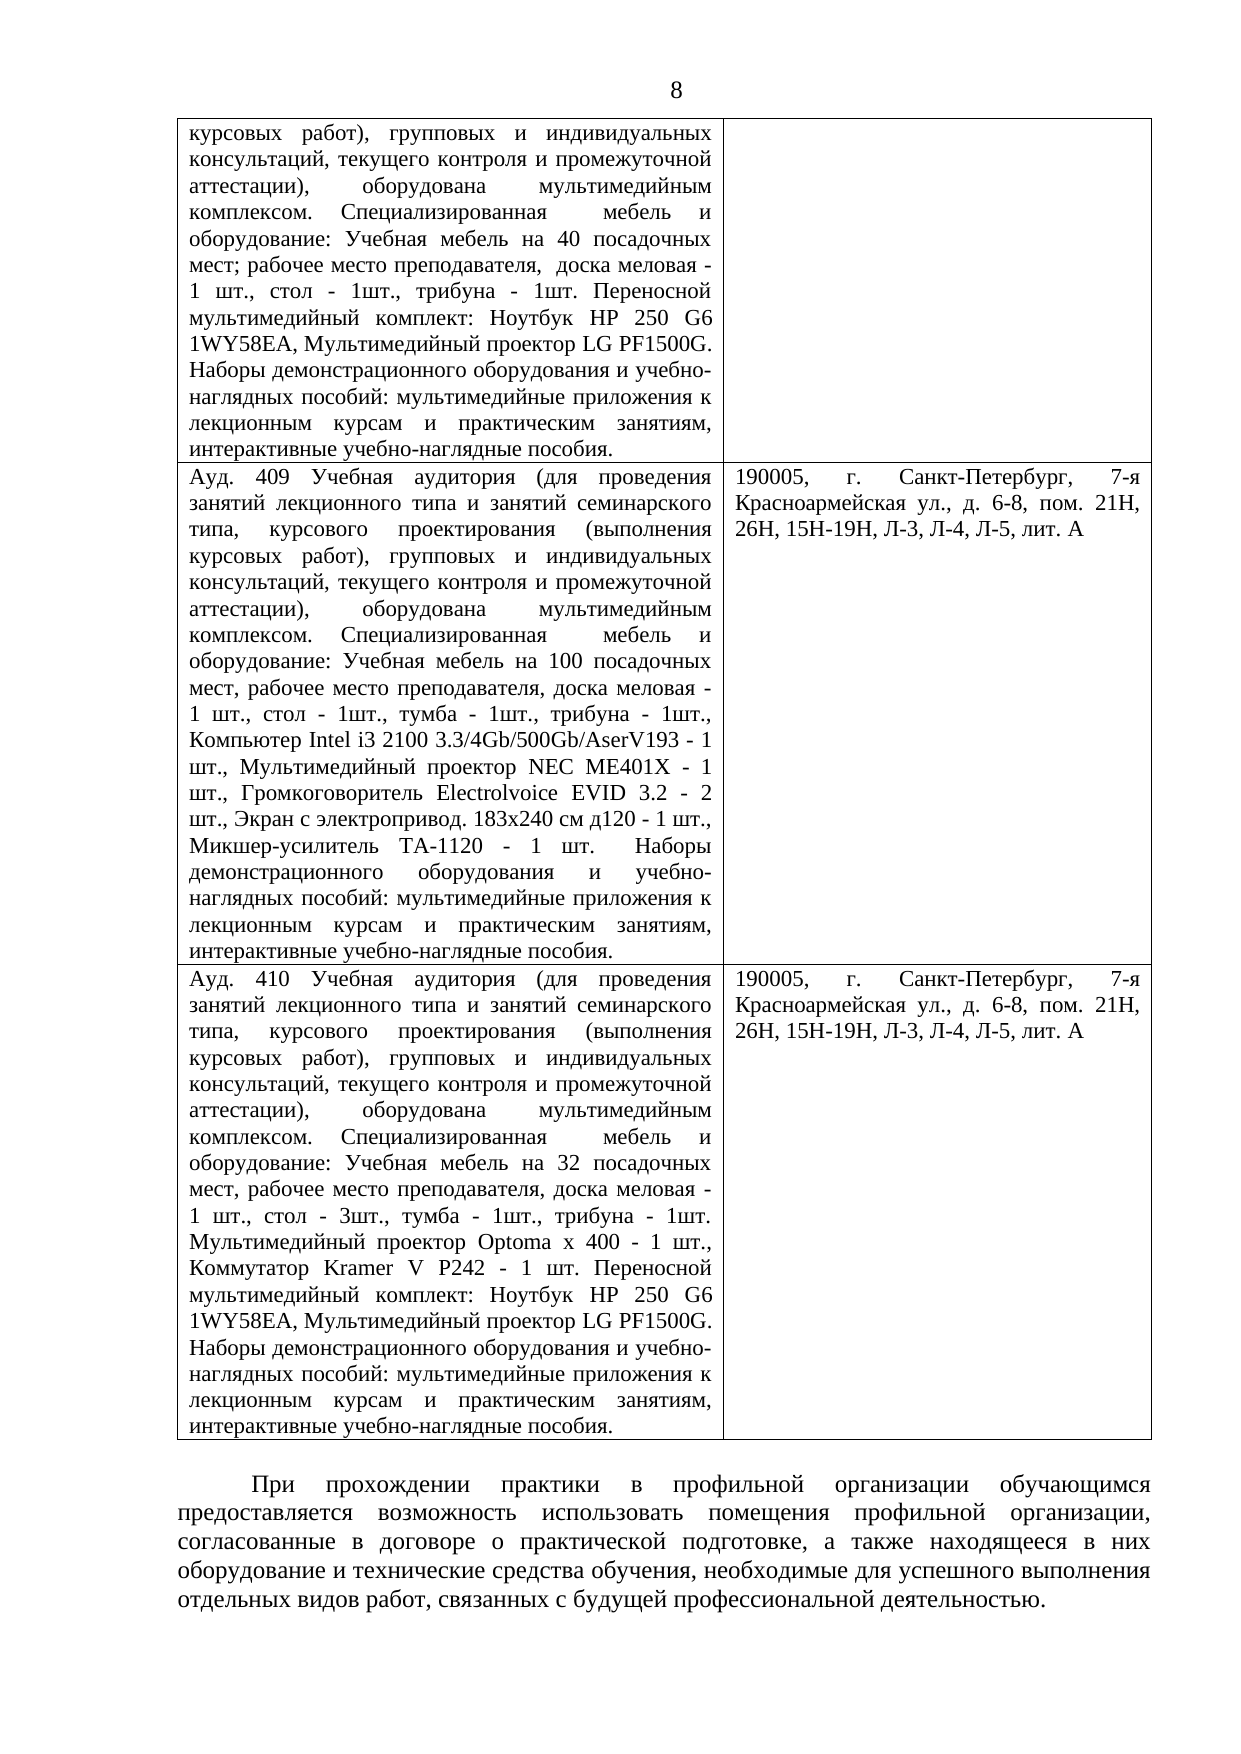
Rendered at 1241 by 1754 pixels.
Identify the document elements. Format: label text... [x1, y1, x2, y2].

table_cell 190005, г. Санкт-Петербург, 7-я Красноармейская ул., д. 6-8, пом. 21Н, 26Н, 15Н-19Н, Л-3, Л-4, Л-5, лит. А [724, 463, 1151, 963]
text При прохождении практики в профильной организации обучающимся предоставляется возможность использовать помещения профильной организации, согласованные в договоре о практической подготовке, а также находящееся в них оборудование и технические средства обучения, необходимые для успешного выполнения отдельных видов работ, связанных с будущей профессиональной деятельностью. [177, 1469, 1152, 1612]
table_cell Ауд. 410 Учебная аудитория (для проведения занятий лекционного типа и занятий семинарского типа, курсового проектирования (выполнения курсовых работ), групповых и индивидуальных консультаций, текущего контроля и промежуточной аттестации), оборудована мультимедийным комплексом. Специализированная мебель и оборудование: Учебная мебель на 32 посадочных мест, рабочее место преподавателя, доска меловая - 1 шт., стол - 3шт., тумба - 1шт., трибуна - 1шт. Мультимедийный проектор Optoma x 400 - 1 шт., Коммутатор Kramer V P242 - 1 шт. Переносной мультимедийный комплект: Ноутбук HP 250 G6 1WY58EA, Мультимедийный проектор LG PF1500G. Наборы демонстрационного оборудования и учебно-наглядных пособий: мультимедийные приложения к лекционным курсам и практическим занятиям, интерактивные учебно-наглядные пособия. [178, 965, 723, 1439]
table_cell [178, 119, 723, 462]
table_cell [724, 119, 1151, 462]
table_cell 190005, г. Санкт-Петербург, 7-я Красноармейская ул., д. 6-8, пом. 21Н, 26Н, 15Н-19Н, Л-3, Л-4, Л-5, лит. А [724, 965, 1151, 1439]
table_cell Ауд. 409 Учебная аудитория (для проведения занятий лекционного типа и занятий семинарского типа, курсового проектирования (выполнения курсовых работ), групповых и индивидуальных консультаций, текущего контроля и промежуточной аттестации), оборудована мультимедийным комплексом. Специализированная мебель и оборудование: Учебная мебель на 100 посадочных мест, рабочее место преподавателя, доска меловая - 1 шт., стол - 1шт., тумба - 1шт., трибуна - 1шт., Компьютер Intel i3 2100 3.3/4Gb/500Gb/AserV193 - 1 шт., Мультимедийный проектор NEC ME401X - 1 шт., Громкоговоритель Electrolvoice EVID 3.2 - 2 шт., Экран с электропривод. 183х240 см д120 - 1 шт., Микшер-усилитель ТА-1120 - 1 шт. Наборы демонстрационного оборудования и учебно-наглядных пособий: мультимедийные приложения к лекционным курсам и практическим занятиям, интерактивные учебно-наглядные пособия. [178, 463, 723, 963]
